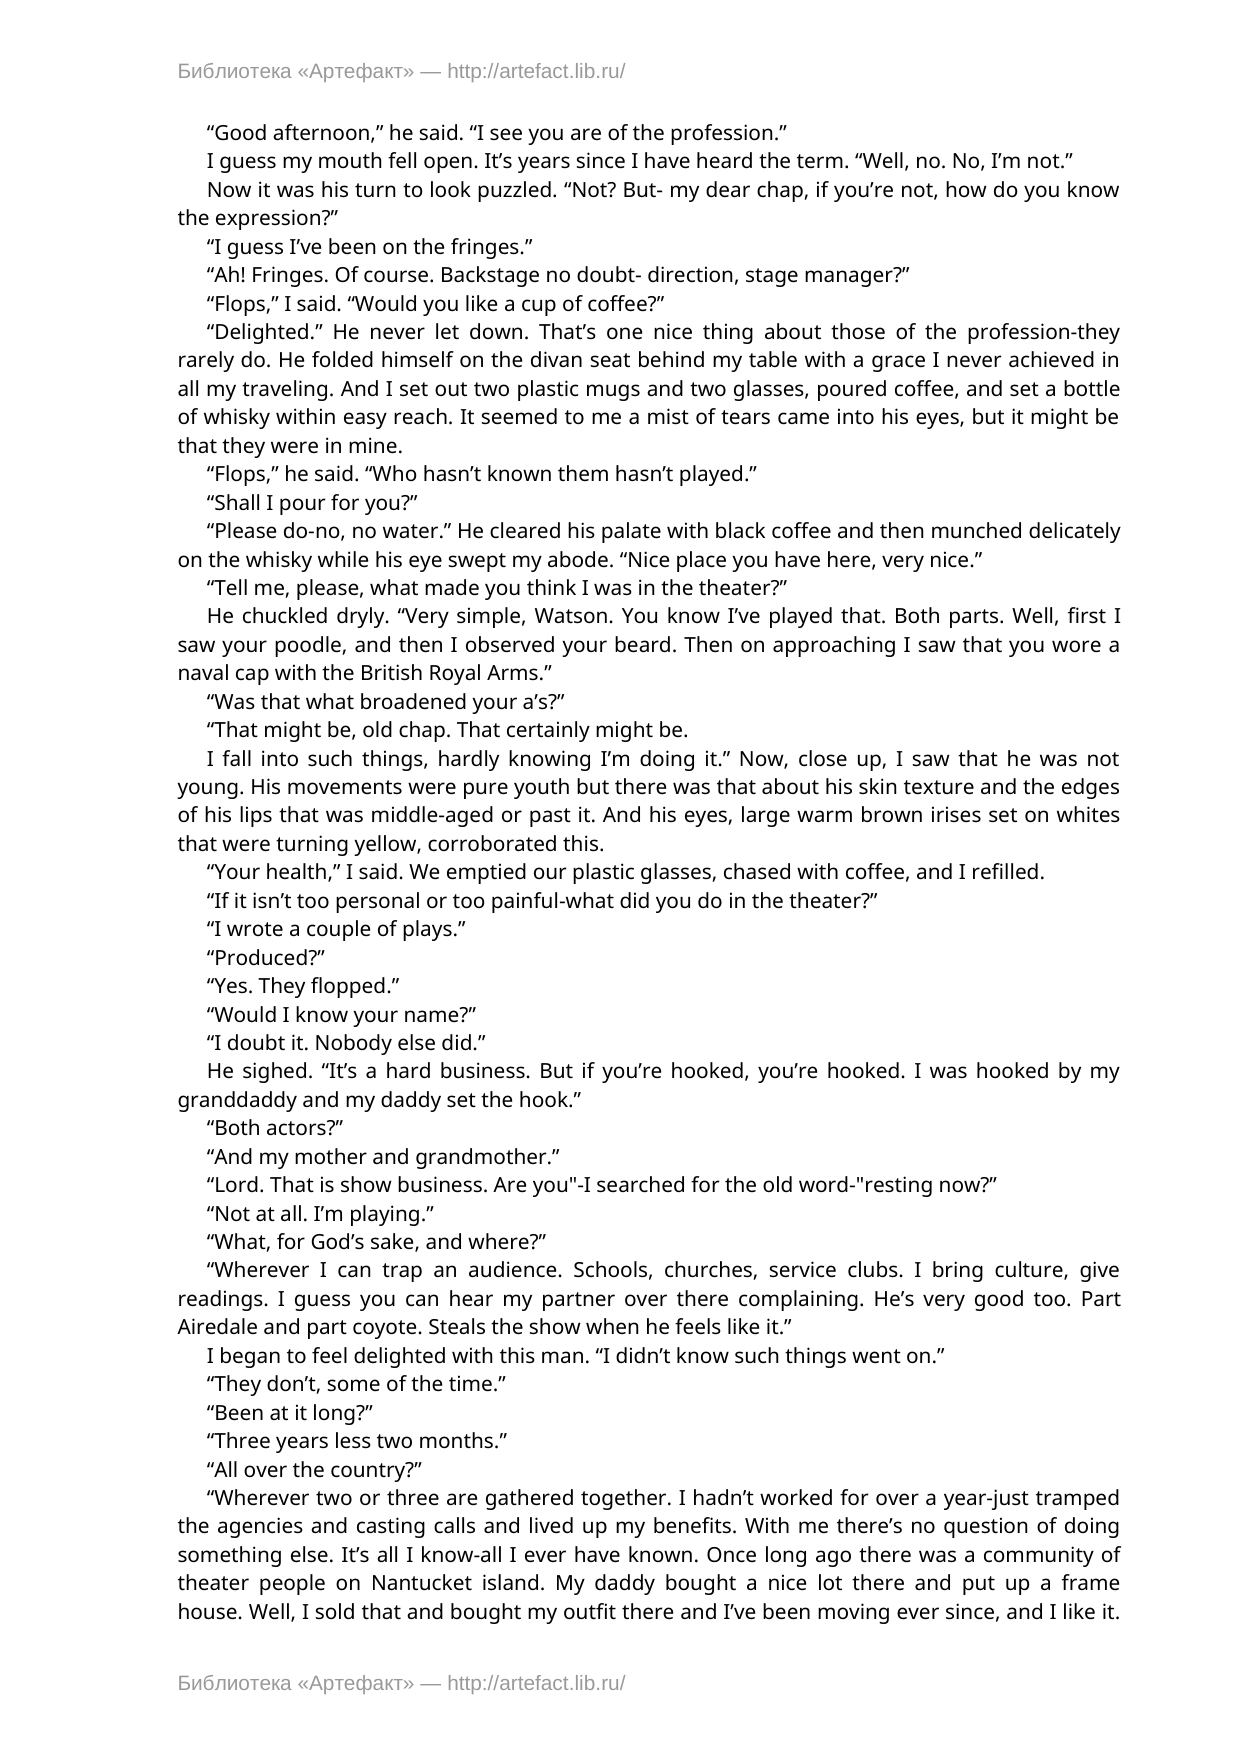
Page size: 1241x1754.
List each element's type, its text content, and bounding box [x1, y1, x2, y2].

text “Was that what broadened your a’s?” [177, 687, 1122, 715]
text “What, for God’s sake, and where?” [177, 1227, 1122, 1256]
text He sighed. “It’s a hard business. But if you’re hooked, you’re hooked. I was hooked by my granddaddy and my daddy set the hook.” [177, 1057, 1122, 1113]
text “Three years less two months.” [177, 1426, 1122, 1455]
text “And my mother and grandmother.” [177, 1142, 1122, 1170]
text “They don’t, some of the time.” [177, 1369, 1122, 1398]
text “I doubt it. Nobody else did.” [177, 1028, 1122, 1057]
text He chuckled dryly. “Very simple, Watson. You know I’ve played that. Both parts. Well, first I saw your poodle, and then I observed your beard. Then on approaching I saw that you wore a naval cap with the British Royal Arms.” [177, 602, 1122, 687]
text “Flops,” I said. “Would you like a cup of coffee?” [177, 289, 1122, 317]
text “Wherever I can trap an audience. Schools, churches, service clubs. I bring culture, give readings. I guess you can hear my partner over there complaining. He’s very good too. Part Airedale and part coyote. Steals the show when he feels like it.” [177, 1256, 1122, 1341]
text “Both actors?” [177, 1113, 1122, 1142]
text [177, 1483, 1122, 1625]
text “Ah! Fringes. Of course. Backstage no doubt- direction, stage manager?” [177, 260, 1122, 289]
text “Tell me, please, what made you think I was in the theater?” [177, 573, 1122, 602]
text “Please do-no, no water.” He cleared his palate with black coffee and then munched delicately on the whisky while his eye swept my abode. “Nice place you have here, very nice.” [177, 516, 1122, 573]
text Now it was his turn to look puzzled. “Not? But- my dear chap, if you’re not, how do you know the expression?” [177, 175, 1122, 232]
text “Your health,” I said. We emptied our plastic glasses, chased with coffee, and I refilled. [177, 857, 1122, 886]
text “Yes. They flopped.” [177, 971, 1122, 1000]
text “I wrote a couple of plays.” [177, 914, 1122, 943]
text “Would I know your name?” [177, 1000, 1122, 1028]
text “I guess I’ve been on the fringes.” [177, 232, 1122, 260]
text “Shall I pour for you?” [177, 488, 1122, 516]
text “Lord. That is show business. Are you"-I searched for the old word-"resting now?” [177, 1170, 1122, 1199]
text “Good afternoon,” he said. “I see you are of the profession.” [177, 118, 1122, 147]
text “All over the country?” [177, 1455, 1122, 1483]
text “If it isn’t too personal or too painful-what did you do in the theater?” [177, 886, 1122, 914]
text I guess my mouth fell open. It’s years since I have heard the term. “Well, no. No, I’m not.” [177, 147, 1122, 175]
text “Produced?” [177, 943, 1122, 971]
text “That might be, old chap. That certainly might be. [177, 715, 1122, 744]
text I began to feel delighted with this man. “I didn’t know such things went on.” [177, 1341, 1122, 1369]
text “Delighted.” He never let down. That’s one nice thing about those of the profession-they rarely do. He folded himself on the divan seat behind my table with a grace I never achieved in all my traveling. And I set out two plastic mugs and two glasses, poured coffee, and set a bottle of whisky within easy reach. It seemed to me a mist of tears came into his eyes, but it might be that they were in mine. [177, 317, 1122, 459]
text “Not at all. I’m playing.” [177, 1199, 1122, 1227]
text “Been at it long?” [177, 1398, 1122, 1426]
text I fall into such things, hardly knowing I’m doing it.” Now, close up, I saw that he was not young. His movements were pure youth but there was that about his skin texture and the edges of his lips that was middle-aged or past it. And his eyes, large warm brown irises set on whites that were turning yellow, corroborated this. [177, 744, 1122, 857]
text “Flops,” he said. “Who hasn’t known them hasn’t played.” [177, 459, 1122, 488]
